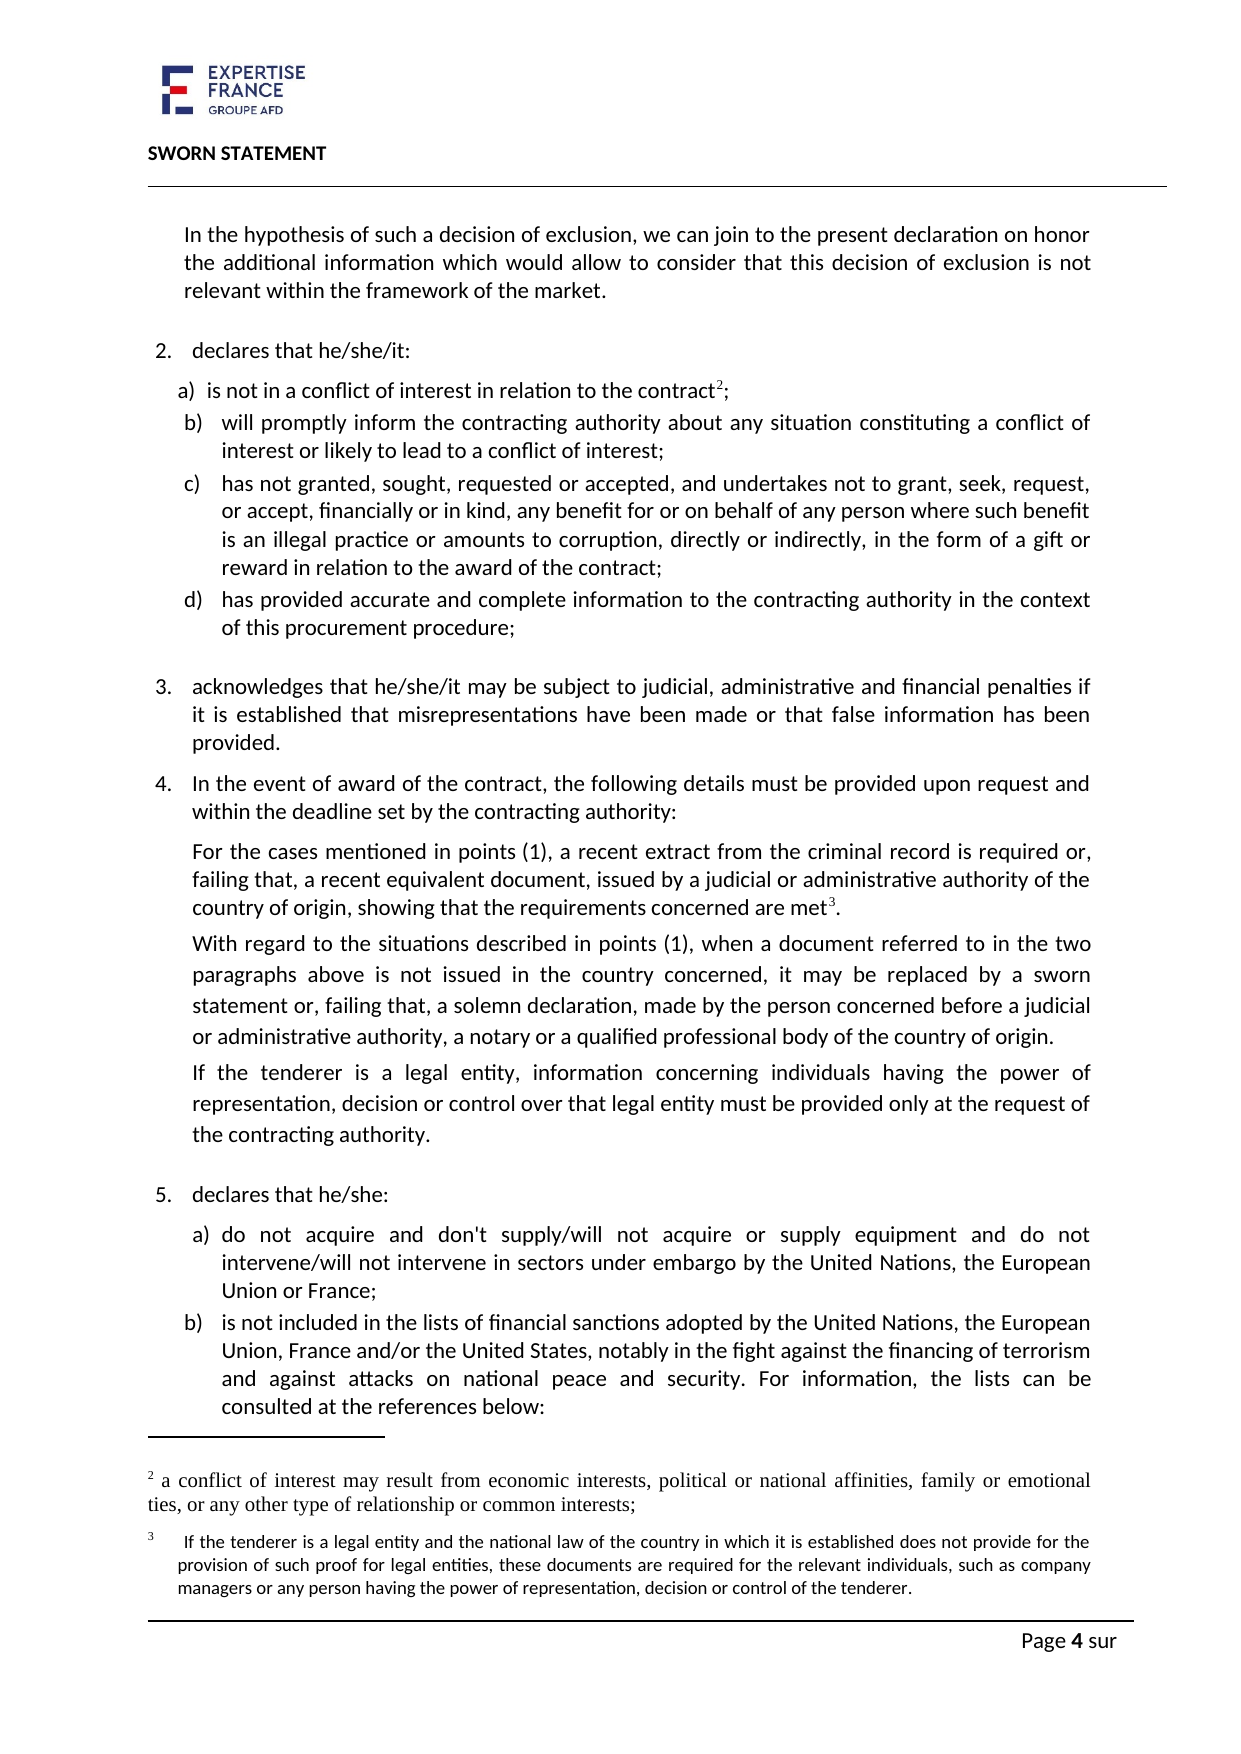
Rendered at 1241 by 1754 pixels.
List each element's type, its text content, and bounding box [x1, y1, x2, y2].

list has provided accurate and complete information to the contracting authority in the context of this procurement procedure; [184, 585, 1093, 641]
text With regard to the situations described in points (1), when a document referred to in the two paragraphs above is not issued in the country concerned, it may be replaced by a sworn statement or, failing that, a solemn declaration, made by the person concerned before a judicial or administrative authority, a notary or a qualified professional body of the country of origin. [192, 926, 1093, 1051]
text For the cases mentioned in points (1), a recent extract from the criminal record is required or, failing that, a recent equivalent document, issued by a judicial or administrative authority of the country of origin, showing that the requirements concerned are met. [192, 837, 1093, 921]
picture [147, 45, 322, 134]
list In the event of award of the contract, the following details must be provided upon request and within the deadline set by the contracting authority: [155, 769, 1093, 825]
text If the tenderer is a legal entity, information concerning individuals having the power of representation, decision or control over that legal entity must be provided only at the request of the contracting authority. [192, 1055, 1093, 1148]
list will promptly inform the contracting authority about any situation constituting a conflict of interest or likely to lead to a conflict of interest; [184, 408, 1093, 464]
list is not in a conflict of interest in relation to the contract; [177, 376, 1093, 404]
list acknowledges that he/she/it may be subject to judicial, administrative and financial penalties if it is established that misrepresentations have been made or that false information has been provided. [155, 672, 1093, 756]
list is not included in the lists of financial sanctions adopted by the United Nations, the European Union, France and/or the United States, notably in the fight against the financing of terrorism and against attacks on national peace and security. For information, the lists can be consulted at the references below: [184, 1308, 1093, 1421]
list has not granted, sought, requested or accepted, and undertakes not to grant, seek, request, or accept, financially or in kind, any benefit for or on behalf of any person where such benefit is an illegal practice or amounts to corruption, directly or indirectly, in the form of a gift or reward in relation to the award of the contract; [184, 469, 1093, 581]
list declares that he/she/it: [155, 336, 1093, 364]
text In the hypothesis of such a decision of exclusion, we can join to the present declaration on honor the additional information which would allow to consider that this decision of exclusion is not relevant within the framework of the market. [184, 220, 1093, 304]
list do not acquire and don't supply/will not acquire or supply equipment and do not intervene/will not intervene in sectors under embargo by the United Nations, the European Union or France; [192, 1220, 1093, 1304]
list declares that he/she: [155, 1180, 1093, 1208]
